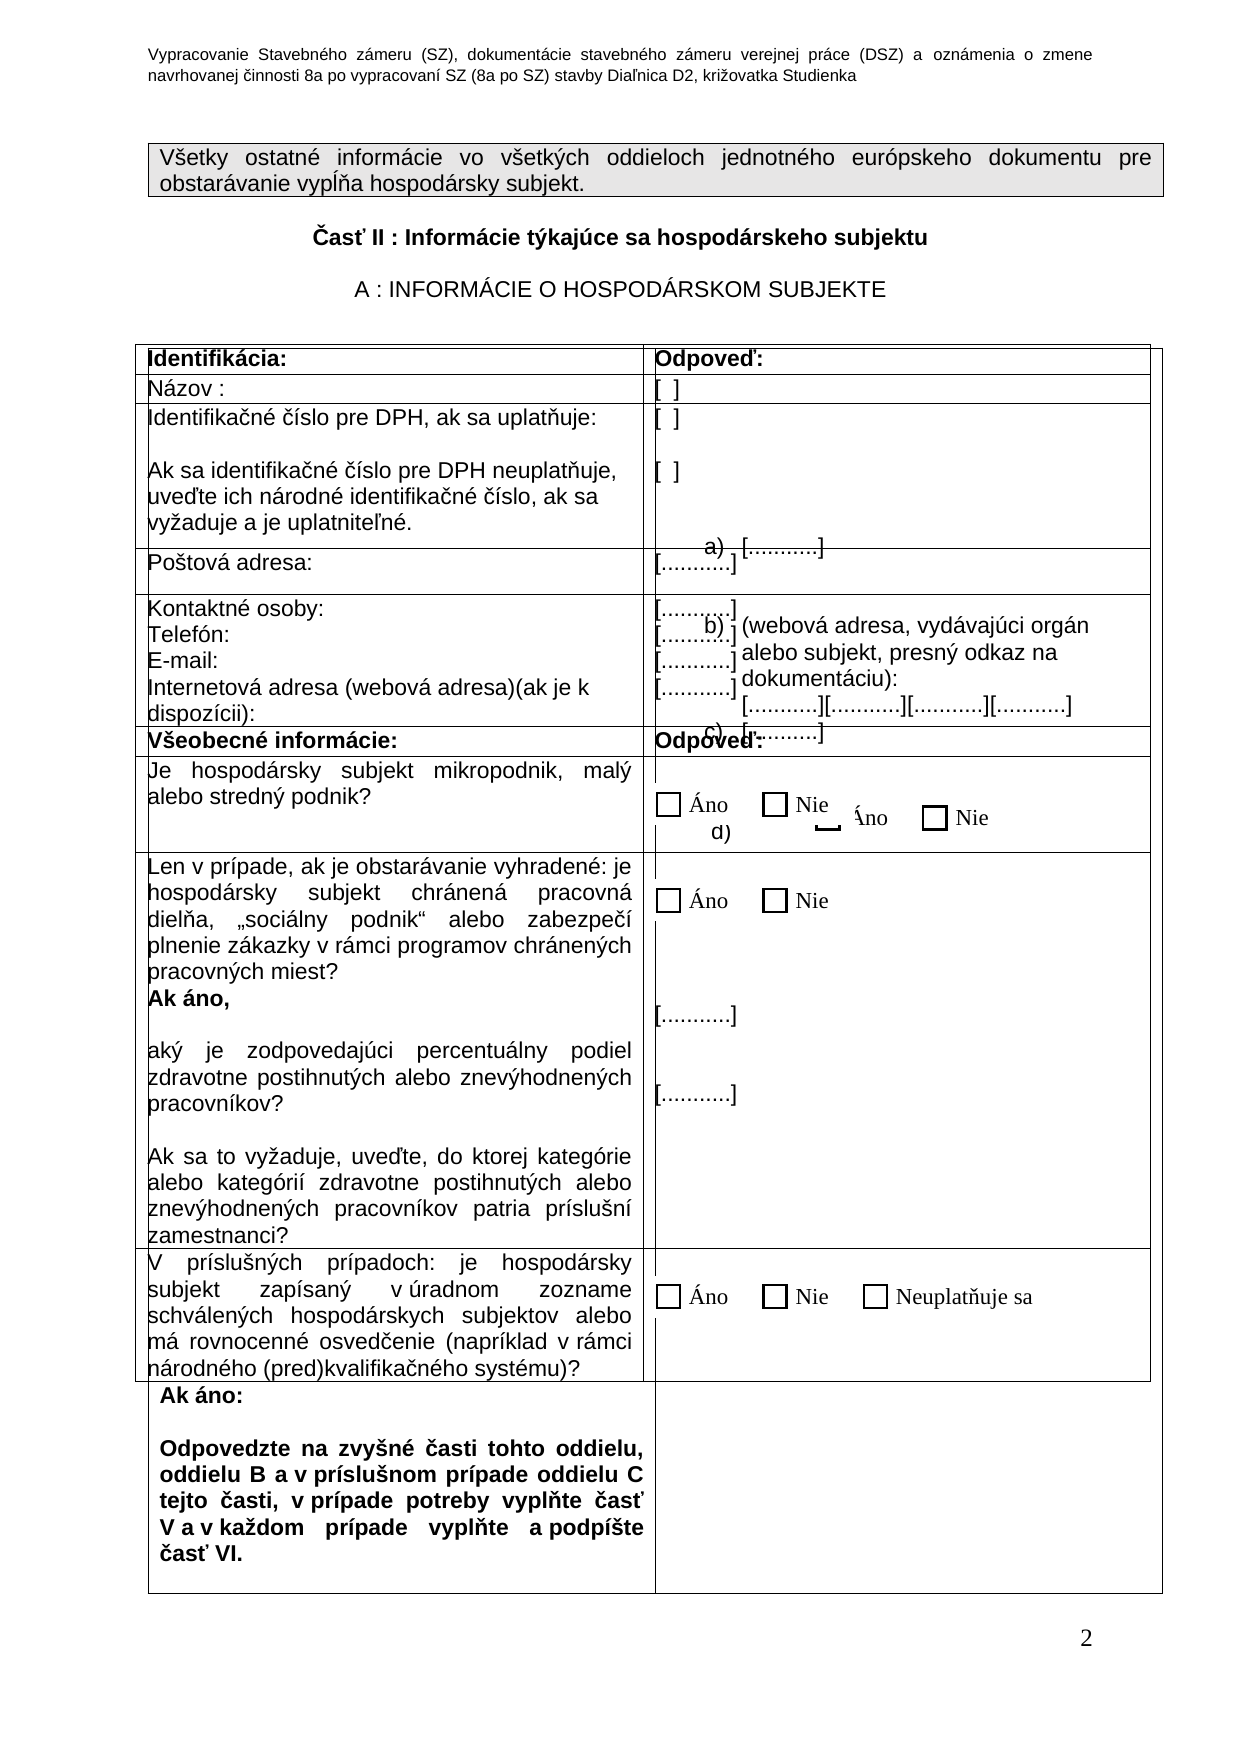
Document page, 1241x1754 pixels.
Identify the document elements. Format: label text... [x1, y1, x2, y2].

table_cell [...........] [...........] [644, 853, 1150, 1248]
table_cell Odpoveď: [644, 727, 1150, 756]
table_cell Všeobecné informácie: [136, 727, 643, 756]
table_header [149, 1382, 655, 1593]
table_header Identifikácia: [136, 345, 643, 373]
table_cell Kontaktné osoby: Telefón: E-mail: Internetová adresa (webová adresa)(ak je k dispozícii): [136, 595, 643, 726]
table_cell [ ] [ ] [644, 404, 1150, 548]
text Časť II : Informácie týkajúce sa hospodárskeho subjektu [148, 223, 1093, 250]
table_cell Identifikačné číslo pre DPH, ak sa uplatňuje: Ak sa identifikačné číslo pre DPH neuplatňuje, uveďte ich národné identifikačné číslo, ak sa vyžaduje a je uplatniteľné. [136, 404, 643, 548]
table_cell [...........] [...........] [...........] [...........] [644, 595, 1150, 726]
table_cell V príslušných prípadoch: je hospodársky subjekt zapísaný v úradnom zozname schválených hospodárskych subjektov alebo má rovnocenné osvedčenie (napríklad v rámci národného (pred)kvalifikačného systému)? [136, 1249, 643, 1381]
table_cell [644, 757, 1150, 852]
table_cell Názov : [136, 375, 643, 403]
table_cell Je hospodársky subjekt mikropodnik, malý alebo stredný podnik? [136, 757, 643, 852]
table_cell [ ] [644, 375, 1150, 403]
table_cell Len v prípade, ak je obstarávanie vyhradené: je hospodársky subjekt chránená pracovná dielňa, „sociálny podnik“ alebo zabezpečí plnenie zákazky v rámci programov chránených pracovných miest? Ak áno, aký je zodpovedajúci percentuálny podiel zdravotne postihnutých alebo znevýhodnených pracovníkov? Ak sa to vyžaduje, uveďte, do ktorej kategórie alebo kategórií zdravotne postihnutých alebo znevýhodnených pracovníkov patria príslušní zamestnanci? [136, 853, 643, 1248]
text A : INFORMÁCIE O HOSPODÁRSKOM SUBJEKTE [148, 276, 1093, 303]
table_cell [...........] [644, 549, 1150, 593]
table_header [656, 349, 1162, 1593]
table_cell [644, 1249, 1150, 1381]
table_header Odpoveď: [644, 345, 1150, 373]
table_header Všetky ostatné informácie vo všetkých oddieloch jednotného európskeho dokumentu pre obstarávanie vypĺňa hospodársky subjekt. [149, 144, 1163, 196]
table_cell Poštová adresa: [136, 549, 643, 593]
